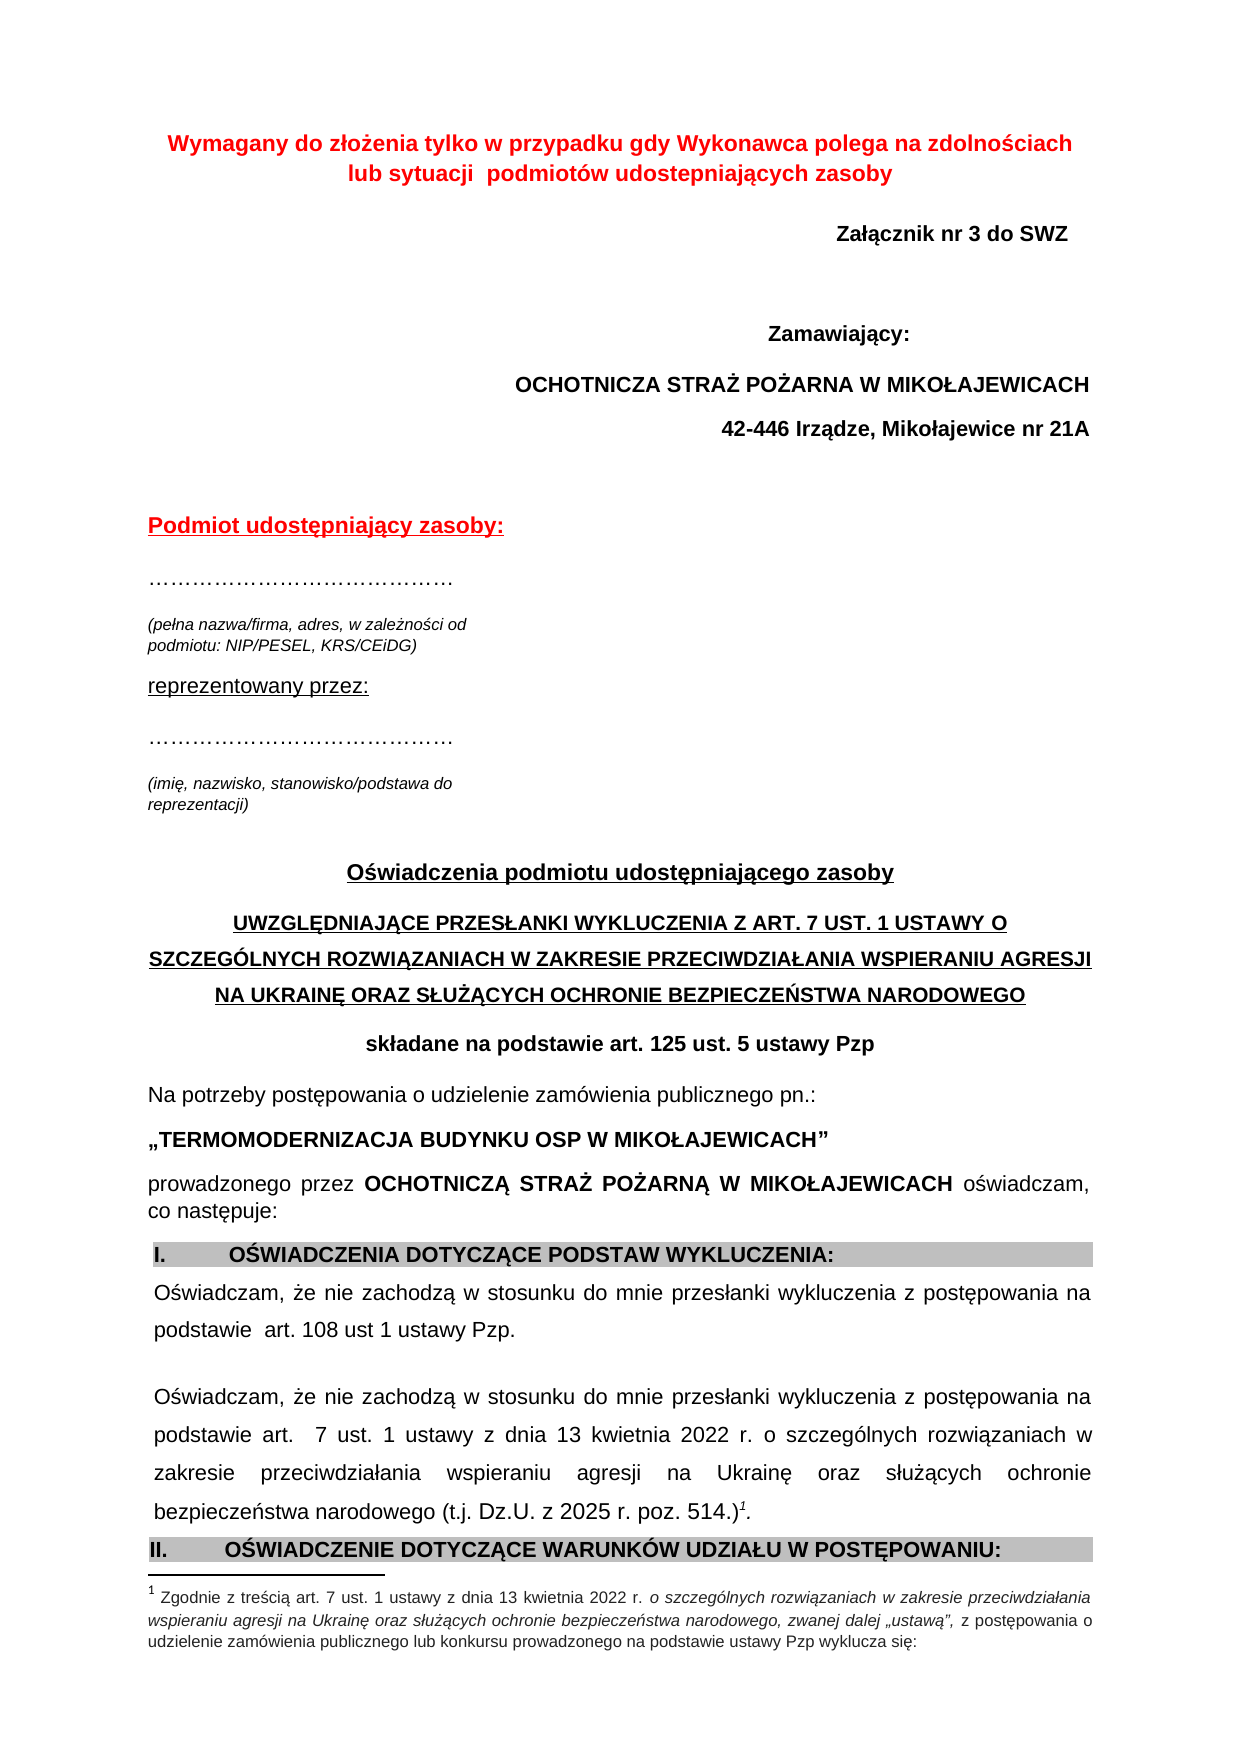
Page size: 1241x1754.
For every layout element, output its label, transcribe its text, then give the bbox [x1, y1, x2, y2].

text Załącznik nr 3 do SWZ [148, 220, 1093, 246]
text „TERMOMODERNIZACJA BUDYNKU OSP W MIKOŁAJEWICACH” [148, 1126, 1093, 1152]
text reprezentowany przez: [148, 673, 1093, 698]
text 42-446 Irządze, Mikołajewice nr 21A [148, 416, 1090, 441]
text (imię, nazwisko, stanowisko/podstawa do reprezentacji) [148, 774, 472, 814]
text Podmiot udostępniający zasoby: [148, 512, 1093, 538]
text Na potrzeby postępowania o udzielenie zamówienia publicznego pn.: [148, 1082, 1093, 1107]
text …………………………………… [148, 565, 472, 590]
text Zamawiający: [694, 321, 1093, 346]
list OŚWIADCZENIA DOTYCZĄCE PODSTAW WYKLUCZENIA: [153, 1242, 1093, 1267]
list OŚWIADCZENIE DOTYCZĄCE WARUNKÓW UDZIAŁU W POSTĘPOWANIU: [149, 1537, 1093, 1562]
text Oświadczam, że nie zachodzą w stosunku do mnie przesłanki wykluczenia z postępowania na podstawie art. 7 ust. 1 ustawy z dnia 13 kwietnia 2022 r. o szczególnych rozwiązaniach w zakresie przeciwdziałania wspieraniu agresji na Ukrainę oraz służących ochronie bezpieczeństwa narodowego (t.j. Dz.U. z 2025 r. poz. 514.). [153, 1384, 1093, 1524]
text …………………………………… [148, 723, 472, 749]
text OCHOTNICZA STRAŻ POŻARNA W MIKOŁAJEWICACH [148, 372, 1090, 397]
text (pełna nazwa/firma, adres, w zależności od podmiotu: NIP/PESEL, KRS/CEiDG) [148, 615, 472, 655]
text Wymagany do złożenia tylko w przypadku gdy Wykonawca polega na zdolnościach lub sytuacji podmiotów udostepniających zasoby [148, 130, 1093, 186]
text Oświadczenia podmiotu udostępniającego zasoby [148, 859, 1093, 885]
text UWZGLĘDNIAJĄCE PRZESŁANKI WYKLUCZENIA Z ART. 7 UST. 1 USTAWY o szczególnych rozwiązaniach w zakresie przeciwdziałania wspieraniu agresji na Ukrainę oraz służących ochronie bezpieczeństwa narodowego [148, 911, 1093, 1007]
list Oświadczam, że nie zachodzą w stosunku do mnie przesłanki wykluczenia z postępowania na podstawie art. 108 ust 1 ustawy Pzp. [153, 1279, 1093, 1342]
text składane na podstawie art. 125 ust. 5 ustawy Pzp [148, 1031, 1093, 1057]
text prowadzonego przez OCHOTNICZĄ STRAŻ POŻARNĄ W MIKOŁAJEWICACH oświadczam, co następuje: [148, 1171, 1090, 1223]
